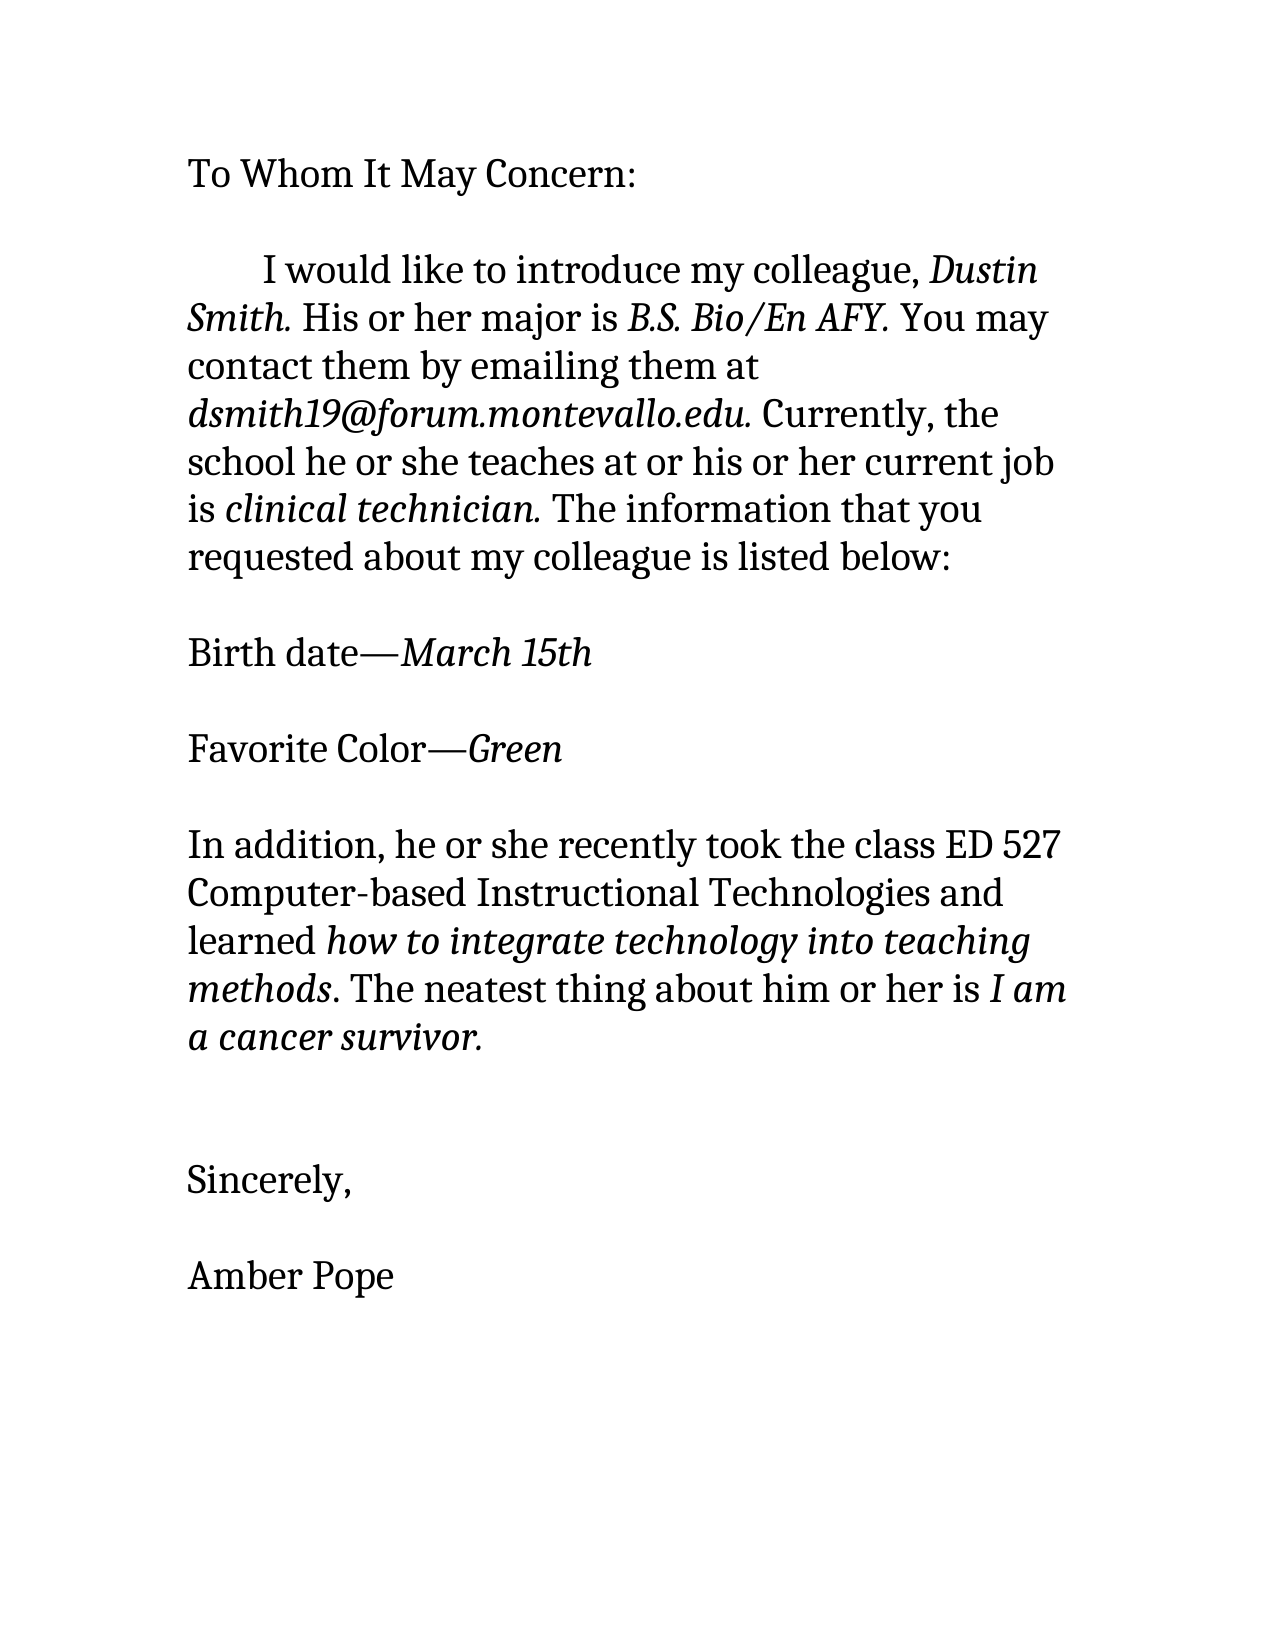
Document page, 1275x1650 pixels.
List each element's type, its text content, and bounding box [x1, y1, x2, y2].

text Favorite Color—Green [187, 725, 1087, 773]
text Birth date—March 15th [187, 629, 1087, 677]
text Amber Pope [187, 1252, 1087, 1300]
text To Whom It May Concern: [187, 150, 1087, 198]
text Sincerely, [187, 1156, 1087, 1204]
text In addition, he or she recently took the class ED 527 Computer-based Instructional Technologies and learned how to integrate technology into teaching methods. The neatest thing about him or her is I am a cancer survivor. [187, 821, 1087, 1060]
text I would like to introduce my colleague, Dustin Smith. His or her major is B.S. Bio/En AFY. You may contact them by emailing them at dsmith19@forum.montevallo.edu. Currently, the school he or she teaches at or his or her current job is clinical technician. The information that you requested about my colleague is listed below: [187, 246, 1087, 581]
